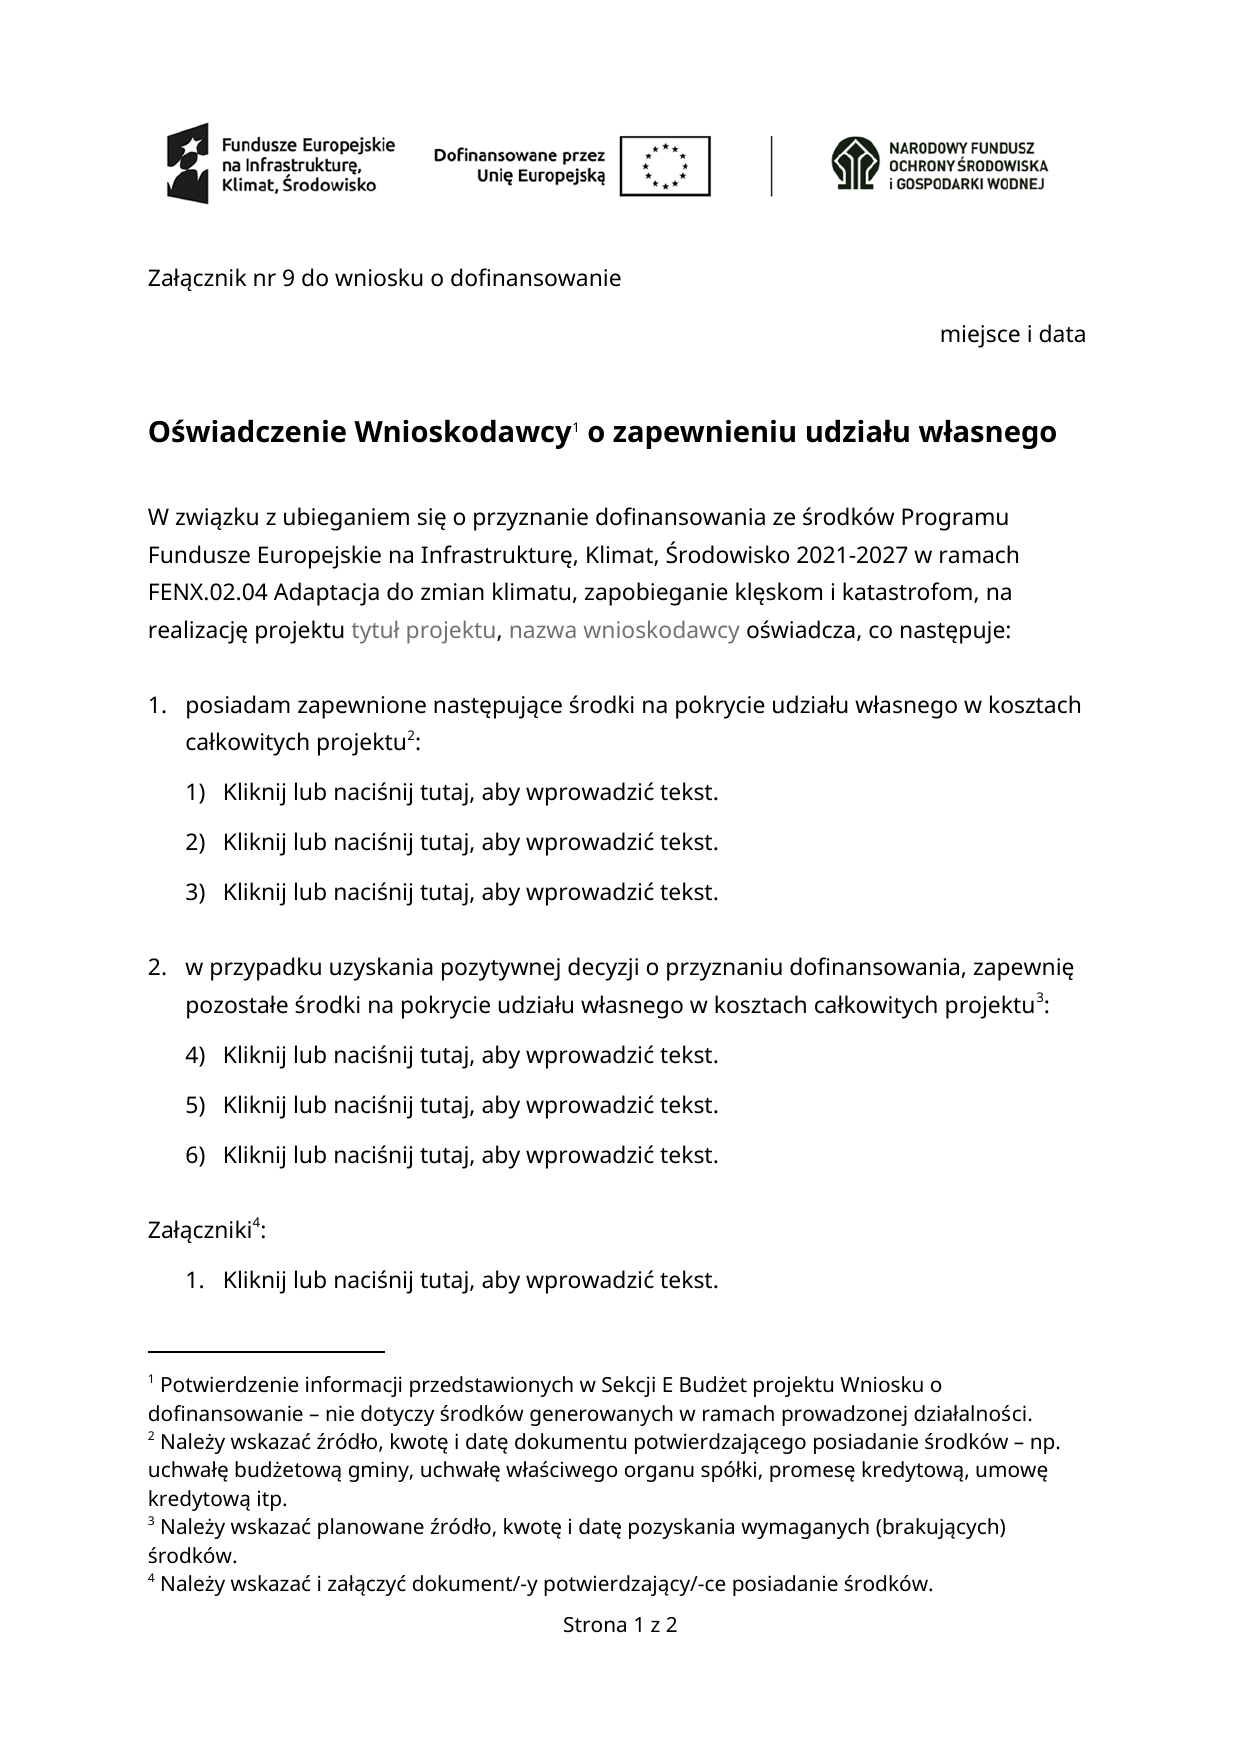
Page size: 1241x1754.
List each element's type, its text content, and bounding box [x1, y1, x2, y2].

text Załącznik nr 9 do wniosku o dofinansowanie [148, 262, 1092, 293]
subtitle Oświadczenie Wnioskodawcy o zapewnieniu udziału własnego [148, 412, 1092, 451]
list posiadam zapewnione następujące środki na pokrycie udziału własnego w kosztach całkowitych projektu: [148, 689, 1092, 757]
picture [147, 102, 1092, 224]
text Załączniki: [148, 1214, 1092, 1245]
text W związku z ubieganiem się o przyznanie dofinansowania ze środków Programu Fundusze Europejskie na Infrastrukturę, Klimat, Środowisko 2021-2027 w ramach FENX.02.04 Adaptacja do zmian klimatu, zapobieganie klęskom i katastrofom, na realizację projektu , oświadcza, co następuje: [148, 501, 1092, 645]
list w przypadku uzyskania pozytywnej decyzji o przyznaniu dofinansowania, zapewnię pozostałe środki na pokrycie udziału własnego w kosztach całkowitych projektu: [148, 951, 1092, 1020]
